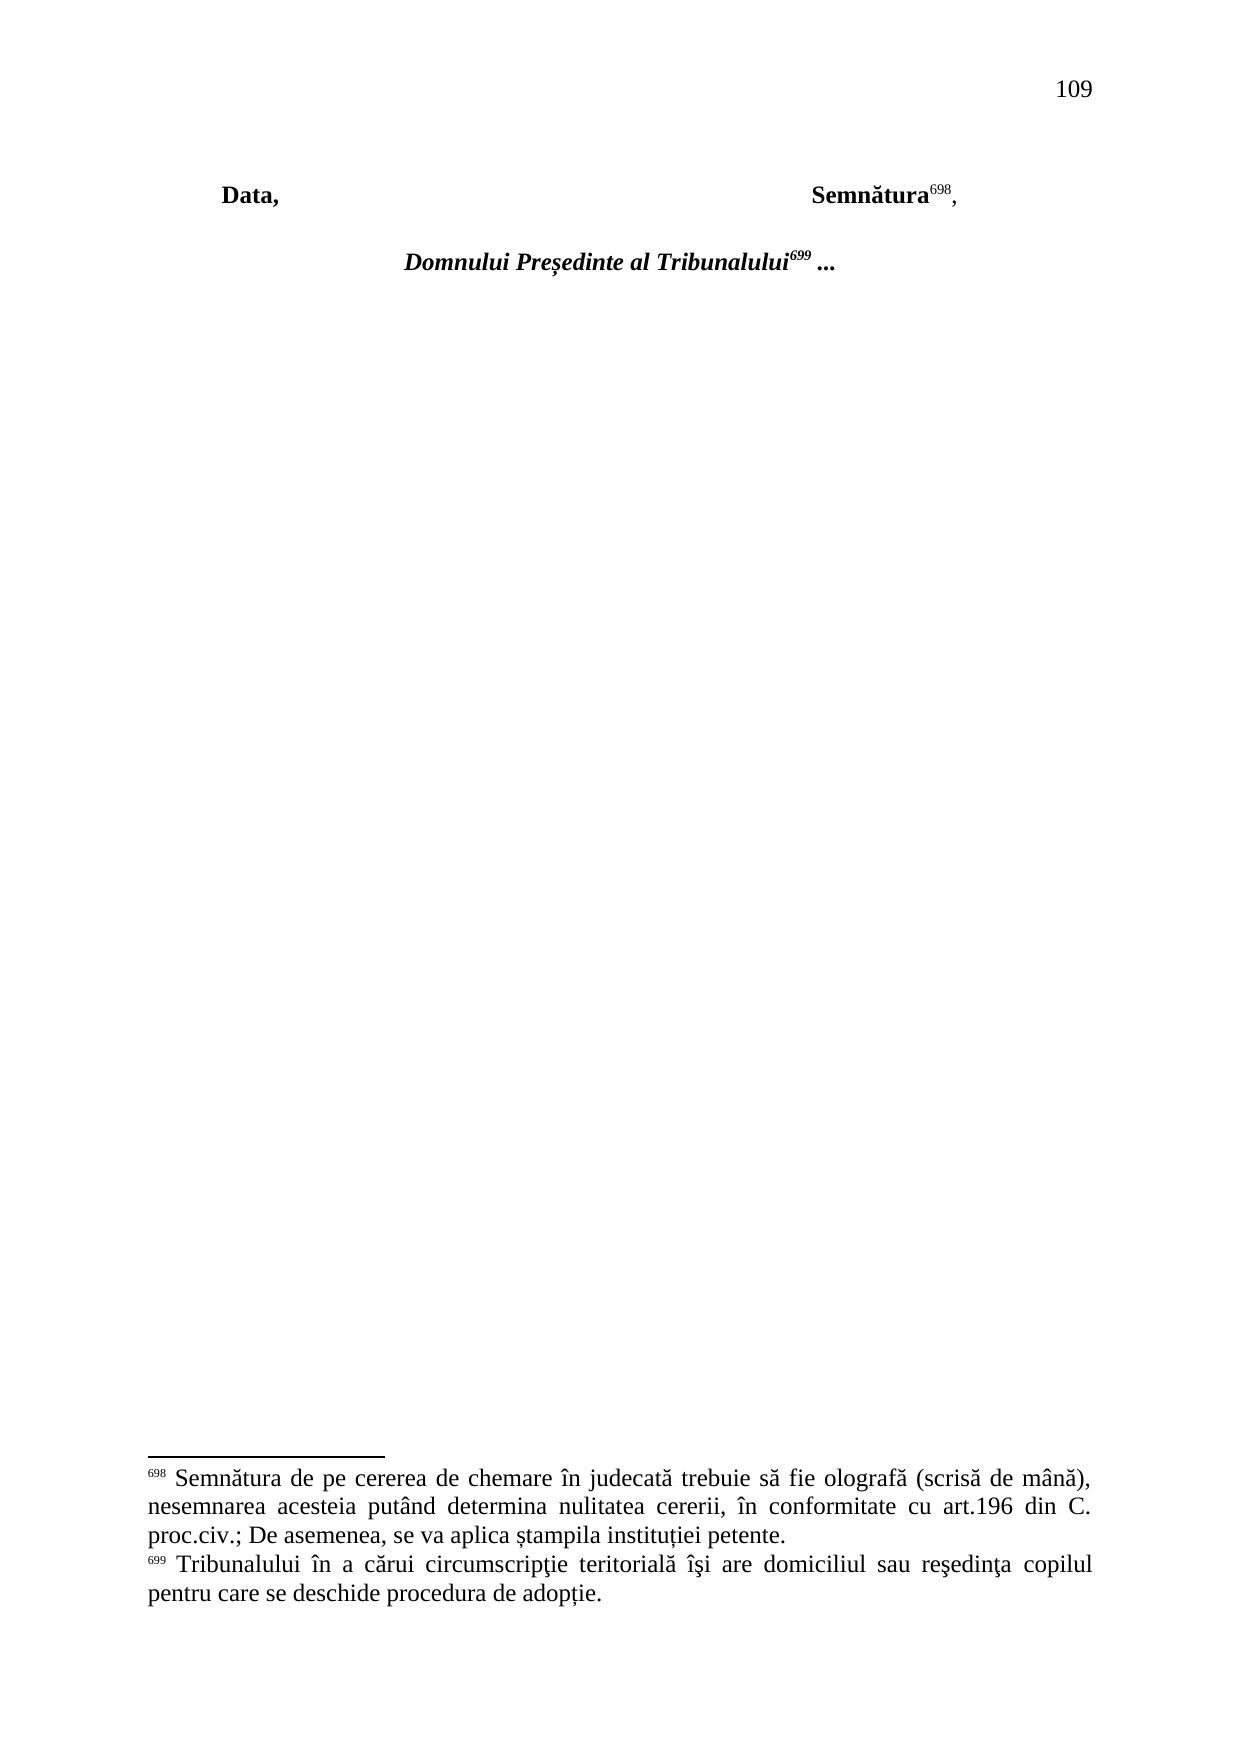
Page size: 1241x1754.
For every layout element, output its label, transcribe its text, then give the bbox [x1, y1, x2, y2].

text Domnului Președinte al Tribunalului ... [159, 247, 1081, 275]
text Data, Semnătura, [159, 181, 1081, 209]
